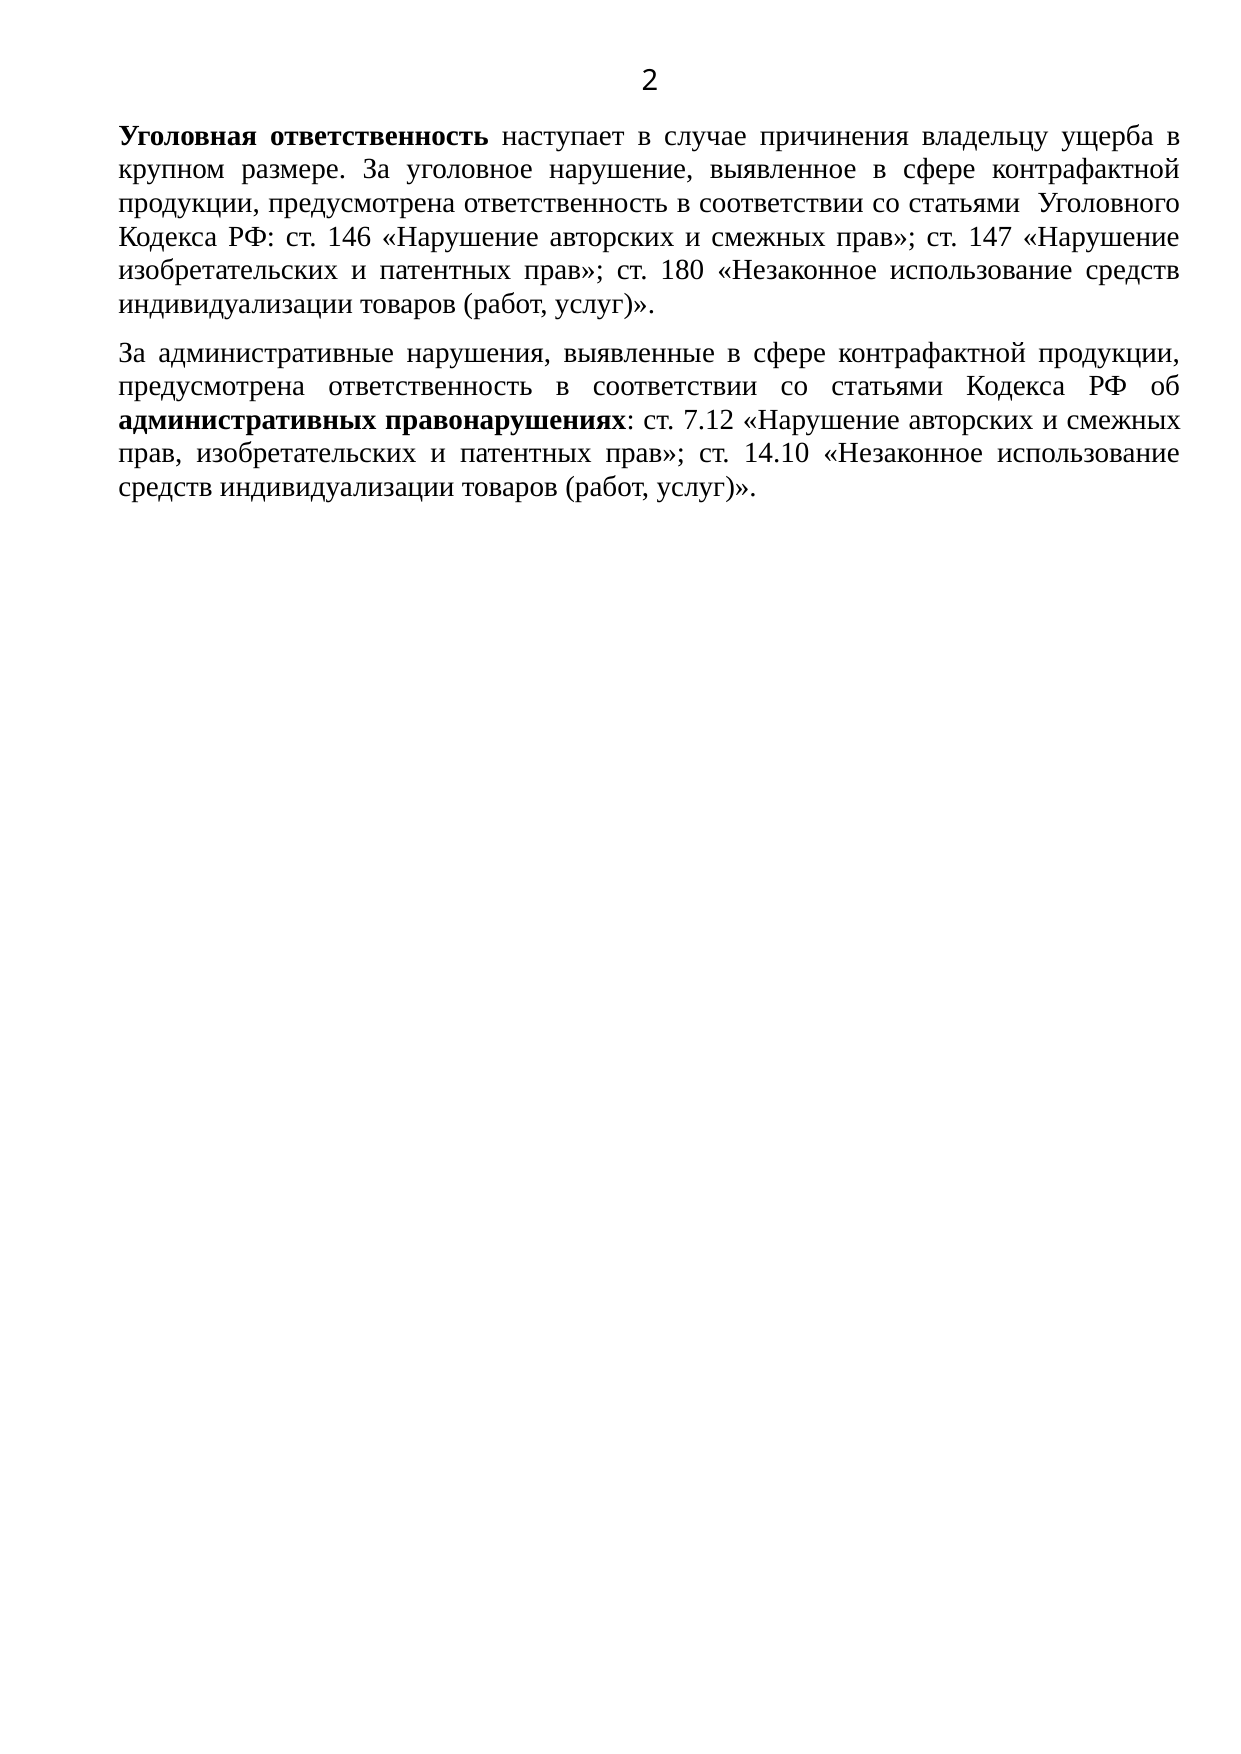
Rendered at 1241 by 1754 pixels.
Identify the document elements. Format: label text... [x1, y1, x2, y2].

text За административные нарушения, выявленные в сфере контрафактной продукции, предусмотрена ответственность в соответствии со статьями Кодекса РФ об административных правонарушениях: ст. 7.12 «Нарушение авторских и смежных прав, изобретательских и патентных прав»; ст. 14.10 «Незаконное использование средств индивидуализации товаров (работ, услуг)». [118, 335, 1181, 503]
text Уголовная ответственность наступает в случае причинения владельцу ущерба в крупном размере. За уголовное нарушение, выявленное в сфере контрафактной продукции, предусмотрена ответственность в соответствии со статьями Уголовного Кодекса РФ: ст. 146 «Нарушение авторских и смежных прав»; ст. 147 «Нарушение изобретательских и патентных прав»; ст. 180 «Незаконное использование средств индивидуализации товаров (работ, услуг)». [118, 118, 1181, 319]
